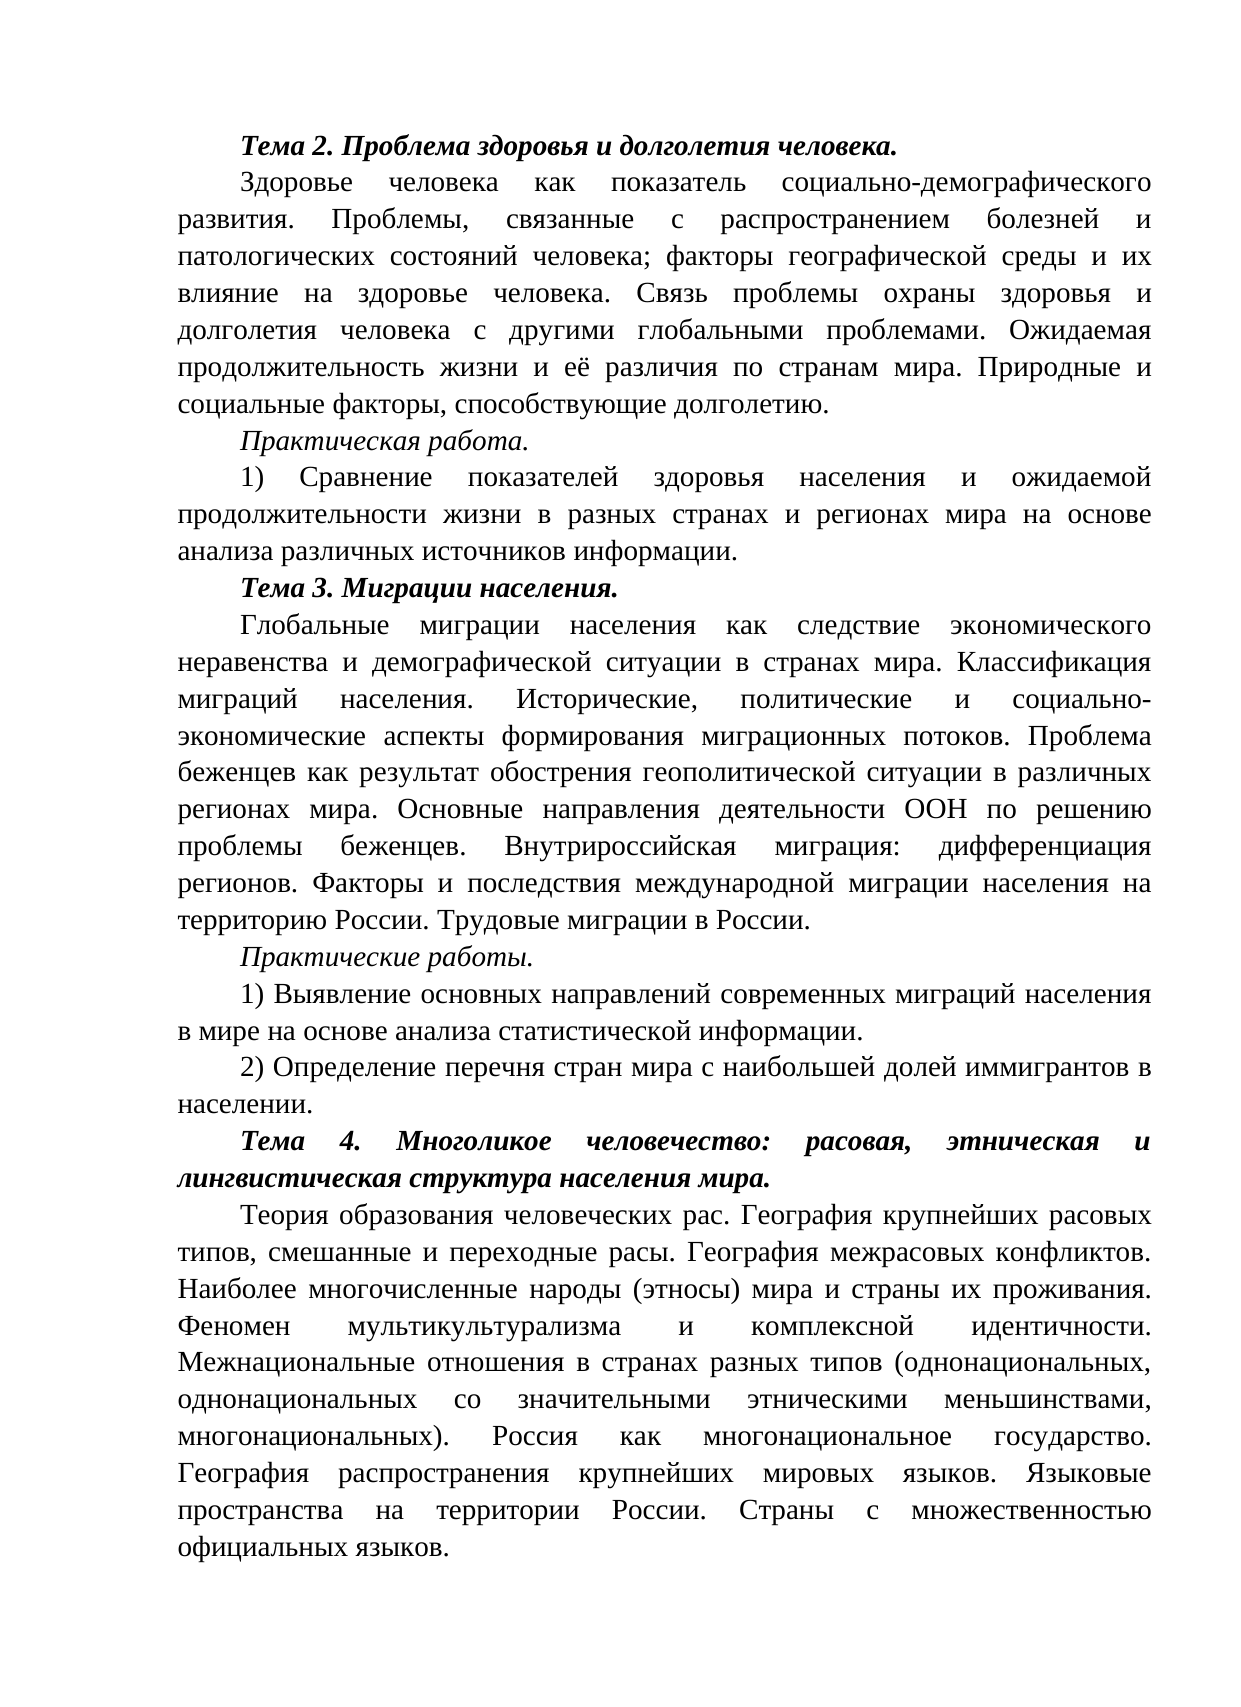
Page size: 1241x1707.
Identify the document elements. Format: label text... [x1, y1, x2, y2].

text Тема 4. Многоликое человечество: расовая, этническая и лингвистическая структура населения мира. [177, 1123, 1152, 1194]
text Тема 2. Проблема здоровья и долголетия человека. [177, 128, 1152, 161]
text Практическая работа. [177, 423, 1152, 456]
text Глобальные миграции населения как следствие экономического неравенства и демографической ситуации в странах мира. Классификация миграций населения. Исторические, политические и социально-экономические аспекты формирования миграционных потоков. Проблема беженцев как результат обострения геополитической ситуации в различных регионах мира. Основные направления деятельности ООН по решению проблемы беженцев. Внутрироссийская миграция: дифференциация регионов. Факторы и последствия международной миграции населения на территорию России. Трудовые миграции в России. [177, 607, 1152, 936]
text 2) Определение перечня стран мира с наибольшей долей иммигрантов в населении. [177, 1049, 1152, 1120]
text 1) Выявление основных направлений современных миграций населения в мире на основе анализа статистической информации. [177, 976, 1152, 1046]
text 1) Сравнение показателей здоровья населения и ожидаемой продолжительности жизни в разных странах и регионах мира на основе анализа различных источников информации. [177, 459, 1152, 567]
text Теория образования человеческих рас. География крупнейших расовых типов, смешанные и переходные расы. География межрасовых конфликтов. Наиболее многочисленные народы (этносы) мира и страны их проживания. Феномен мультикультурализма и комплексной идентичности. Межнациональные отношения в странах разных типов (однонациональных, однонациональных со значительными этническими меньшинствами, многонациональных). Россия как многонациональное государство. География распространения крупнейших мировых языков. Языковые пространства на территории России. Страны с множественностью официальных языков. [177, 1197, 1152, 1562]
text Практические работы. [177, 939, 1152, 972]
text Тема 3. Миграции населения. [177, 570, 1152, 604]
text Здоровье человека как показатель социально-демографического развития. Проблемы, связанные с распространением болезней и патологических состояний человека; факторы географической среды и их влияние на здоровье человека. Связь проблемы охраны здоровья и долголетия человека с другими глобальными проблемами. Ожидаемая продолжительность жизни и её различия по странам мира. Природные и социальные факторы, способствующие долголетию. [177, 164, 1152, 419]
